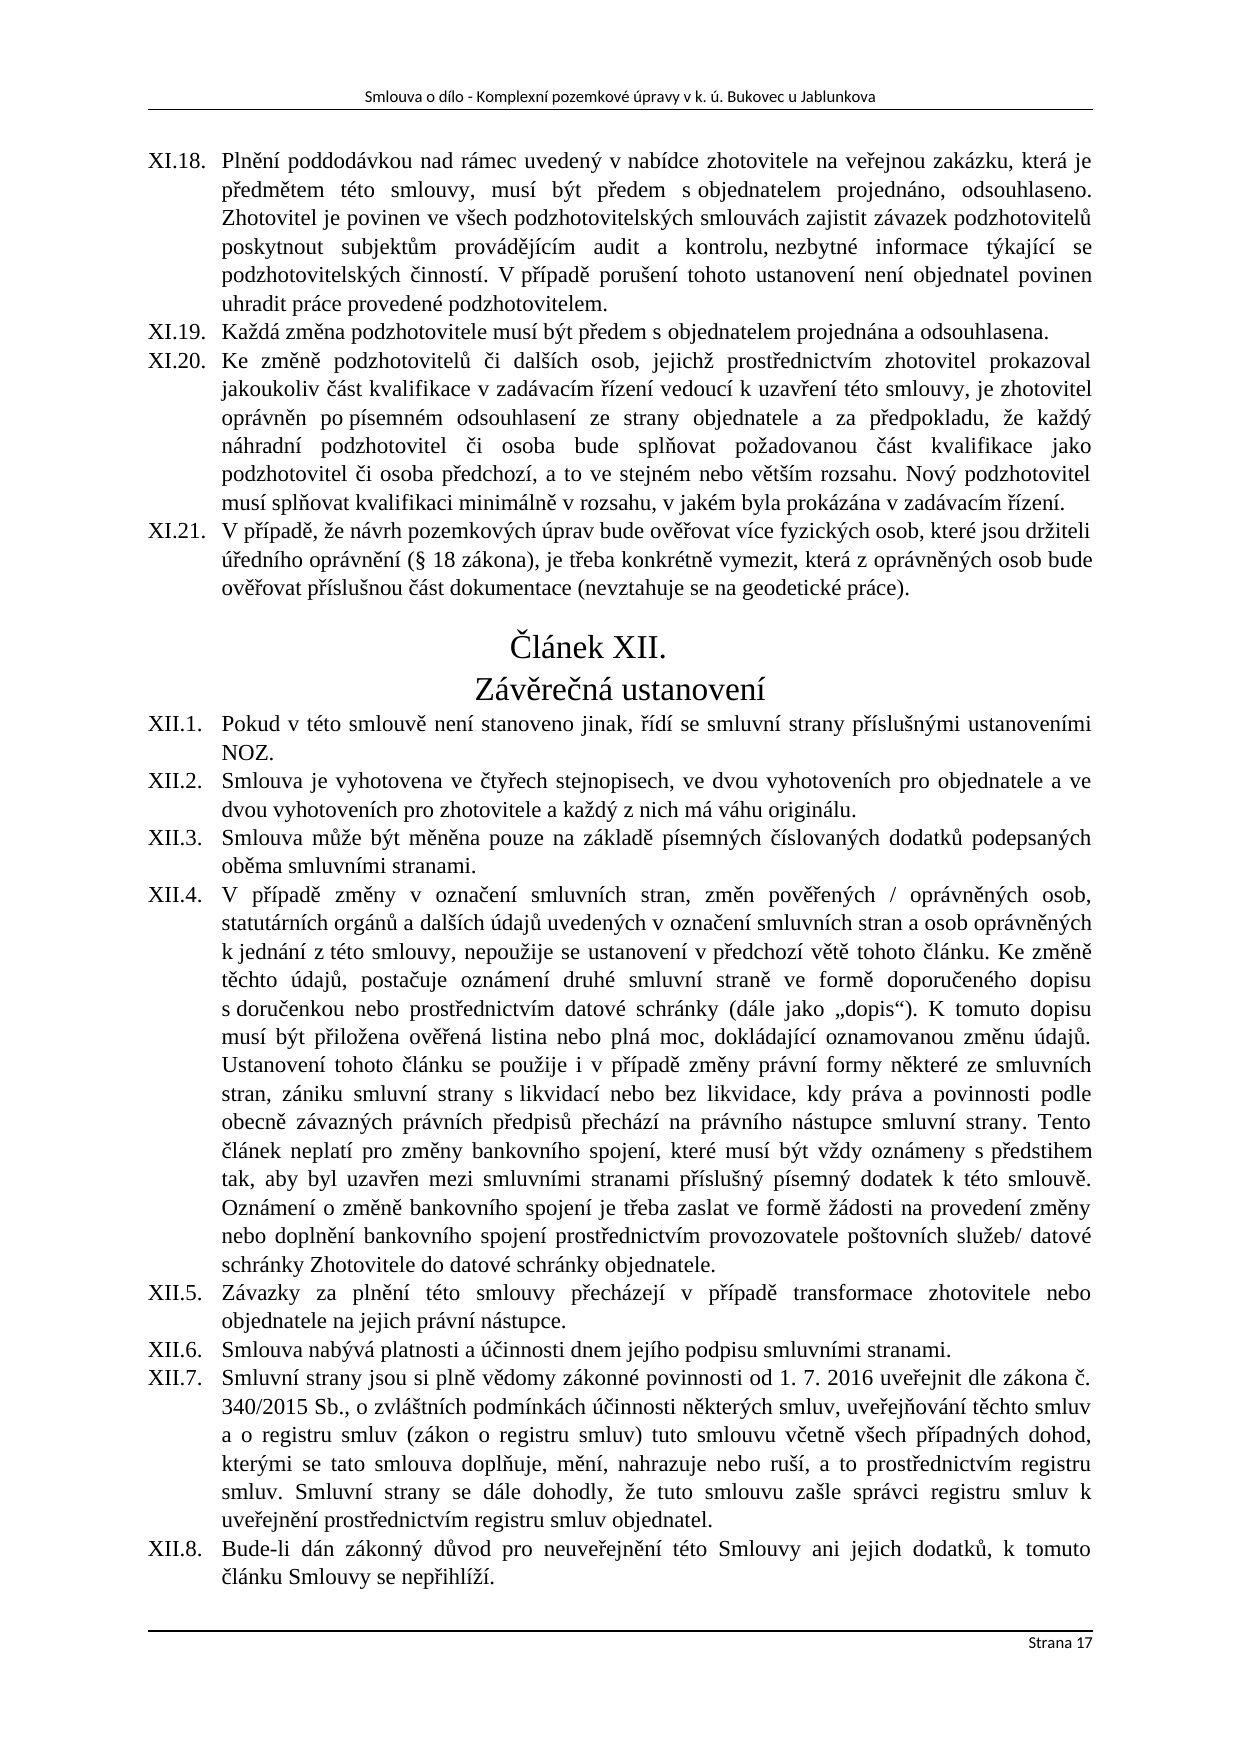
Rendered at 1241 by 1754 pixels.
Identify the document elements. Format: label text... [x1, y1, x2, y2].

subtitle Závěrečná ustanovení [148, 628, 1093, 707]
list Pokud v této smlouvě není stanoveno jinak, řídí se smluvní strany příslušnými ustanoveními NOZ. [148, 710, 1093, 765]
list Smlouva může být měněna pouze na základě písemných číslovaných dodatků podepsaných oběma smluvními stranami. [148, 824, 1093, 879]
list V případě změny v označení smluvních stran, změn pověřených / oprávněných osob, statutárních orgánů a dalších údajů uvedených v označení smluvních stran a osob oprávněných k jednání z této smlouvy, nepoužije se ustanovení v předchozí větě tohoto článku. Ke změně těchto údajů, postačuje oznámení druhé smluvní straně ve formě doporučeného dopisu s doručenkou nebo prostřednictvím datové schránky (dále jako „dopis“). K tomuto dopisu musí být přiložena ověřená listina nebo plná moc, dokládající oznamovanou změnu údajů. Ustanovení tohoto článku se použije i v případě změny právní formy některé ze smluvních stran, zániku smluvní strany s likvidací nebo bez likvidace, kdy práva a povinnosti podle obecně závazných právních předpisů přechází na právního nástupce smluvní strany. Tento článek neplatí pro změny bankovního spojení, které musí být vždy oznámeny s předstihem tak, aby byl uzavřen mezi smluvními stranami příslušný písemný dodatek k této smlouvě. Oznámení o změně bankovního spojení je třeba zaslat ve formě žádosti na provedení změny nebo doplnění bankovního spojení prostřednictvím provozovatele poštovních služeb/ datové schránky Zhotovitele do datové schránky objednatele. [148, 881, 1093, 1277]
list V případě, že návrh pozemkových úprav bude ověřovat více fyzických osob, které jsou držiteli úředního oprávnění (§ 18 zákona), je třeba konkrétně vymezit, která z oprávněných osob bude ověřovat příslušnou část dokumentace (nevztahuje se na geodetické práce). [148, 517, 1093, 601]
list Závazky za plnění této smlouvy přecházejí v případě transformace zhotovitele nebo objednatele na jejich právní nástupce. [148, 1279, 1093, 1334]
list Smlouva nabývá platnosti a účinnosti dnem jejího podpisu smluvními stranami. [148, 1336, 1093, 1362]
list Plnění poddodávkou nad rámec uvedený v nabídce zhotovitele na veřejnou zakázku, která je předmětem této smlouvy, musí být předem s objednatelem projednáno, odsouhlaseno. Zhotovitel je povinen ve všech podzhotovitelských smlouvách zajistit závazek podzhotovitelů poskytnout subjektům provádějícím audit a kontrolu, nezbytné informace týkající se podzhotovitelských činností. V případě porušení tohoto ustanovení není objednatel povinen uhradit práce provedené podzhotovitelem. [148, 148, 1093, 316]
list Ke změně podzhotovitelů či dalších osob, jejichž prostřednictvím zhotovitel prokazoval jakoukoliv část kvalifikace v zadávacím řízení vedoucí k uzavření této smlouvy, je zhotovitel oprávněn po písemném odsouhlasení ze strany objednatele a za předpokladu, že každý náhradní podzhotovitel či osoba bude splňovat požadovanou část kvalifikace jako podzhotovitel či osoba předchozí, a to ve stejném nebo větším rozsahu. Nový podzhotovitel musí splňovat kvalifikaci minimálně v rozsahu, v jakém byla prokázána v zadávacím řízení. [148, 347, 1093, 515]
list Smluvní strany jsou si plně vědomy zákonné povinnosti od 1. 7. 2016 uveřejnit dle zákona č. 340/2015 Sb., o zvláštních podmínkách účinnosti některých smluv, uveřejňování těchto smluv a o registru smluv (zákon o registru smluv) tuto smlouvu včetně všech případných dohod, kterými se tato smlouva doplňuje, mění, nahrazuje nebo ruší, a to prostřednictvím registru smluv. Smluvní strany se dále dohodly, že tuto smlouvu zašle správci registru smluv k uveřejnění prostřednictvím registru smluv objednatel. [148, 1364, 1093, 1533]
list Bude-li dán zákonný důvod pro neuveřejnění této Smlouvy ani jejich dodatků, k tomuto článku Smlouvy se nepřihlíží. [148, 1535, 1093, 1590]
list Smlouva je vyhotovena ve čtyřech stejnopisech, ve dvou vyhotoveních pro objednatele a ve dvou vyhotoveních pro zhotovitele a každý z nich má váhu originálu. [148, 767, 1093, 822]
list Každá změna podzhotovitele musí být předem s objednatelem projednána a odsouhlasena. [148, 318, 1093, 344]
